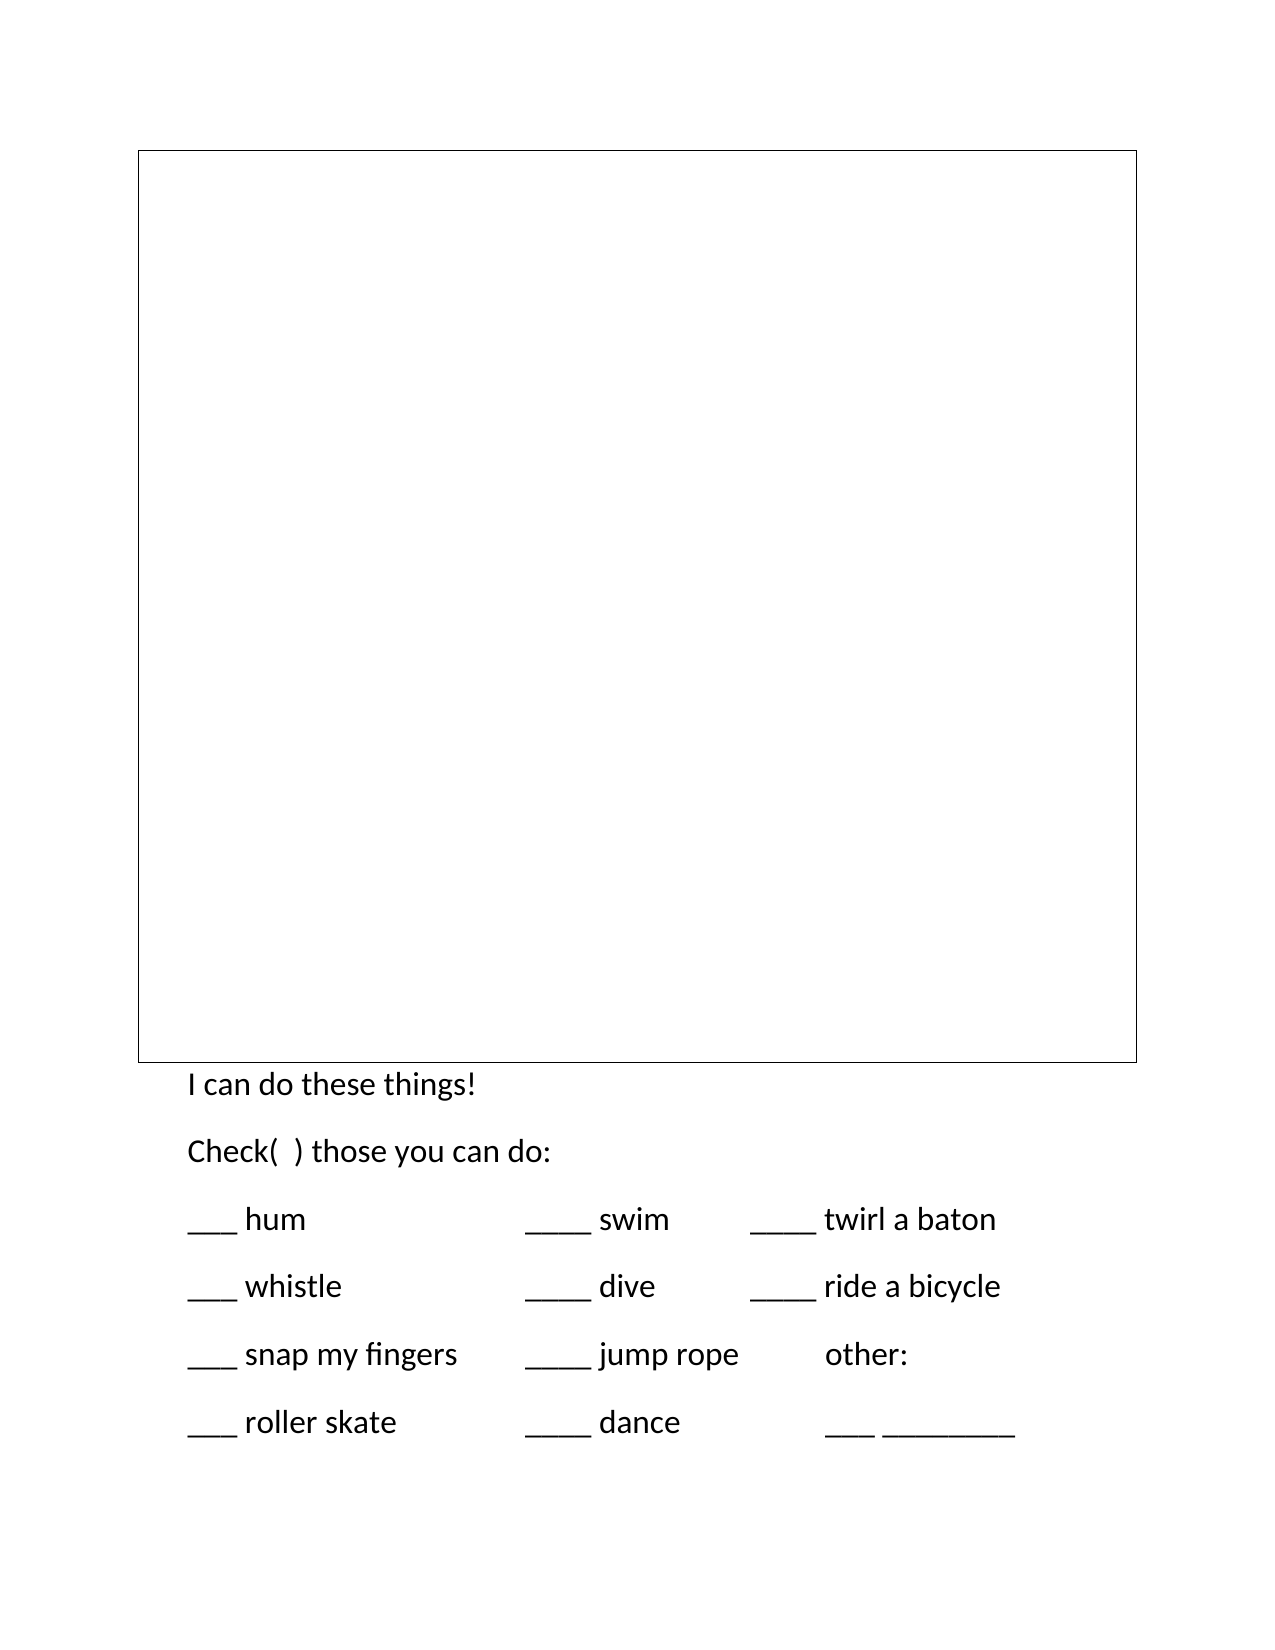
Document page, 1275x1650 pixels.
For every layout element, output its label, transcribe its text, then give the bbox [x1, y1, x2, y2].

text ___ whistle ____ dive ____ ride a bicycle [150, 1266, 1125, 1306]
table_header [139, 151, 1136, 1062]
text ___ snap my fingers ____ jump rope other: [150, 1333, 1125, 1374]
text ___ hum ____ swim ____ twirl a baton [150, 1198, 1125, 1239]
text ___ roller skate ____ dance ___ ________ [150, 1401, 1125, 1441]
text Check( ) those you can do: [150, 1130, 1125, 1171]
text I can do these things! [150, 1063, 1125, 1103]
